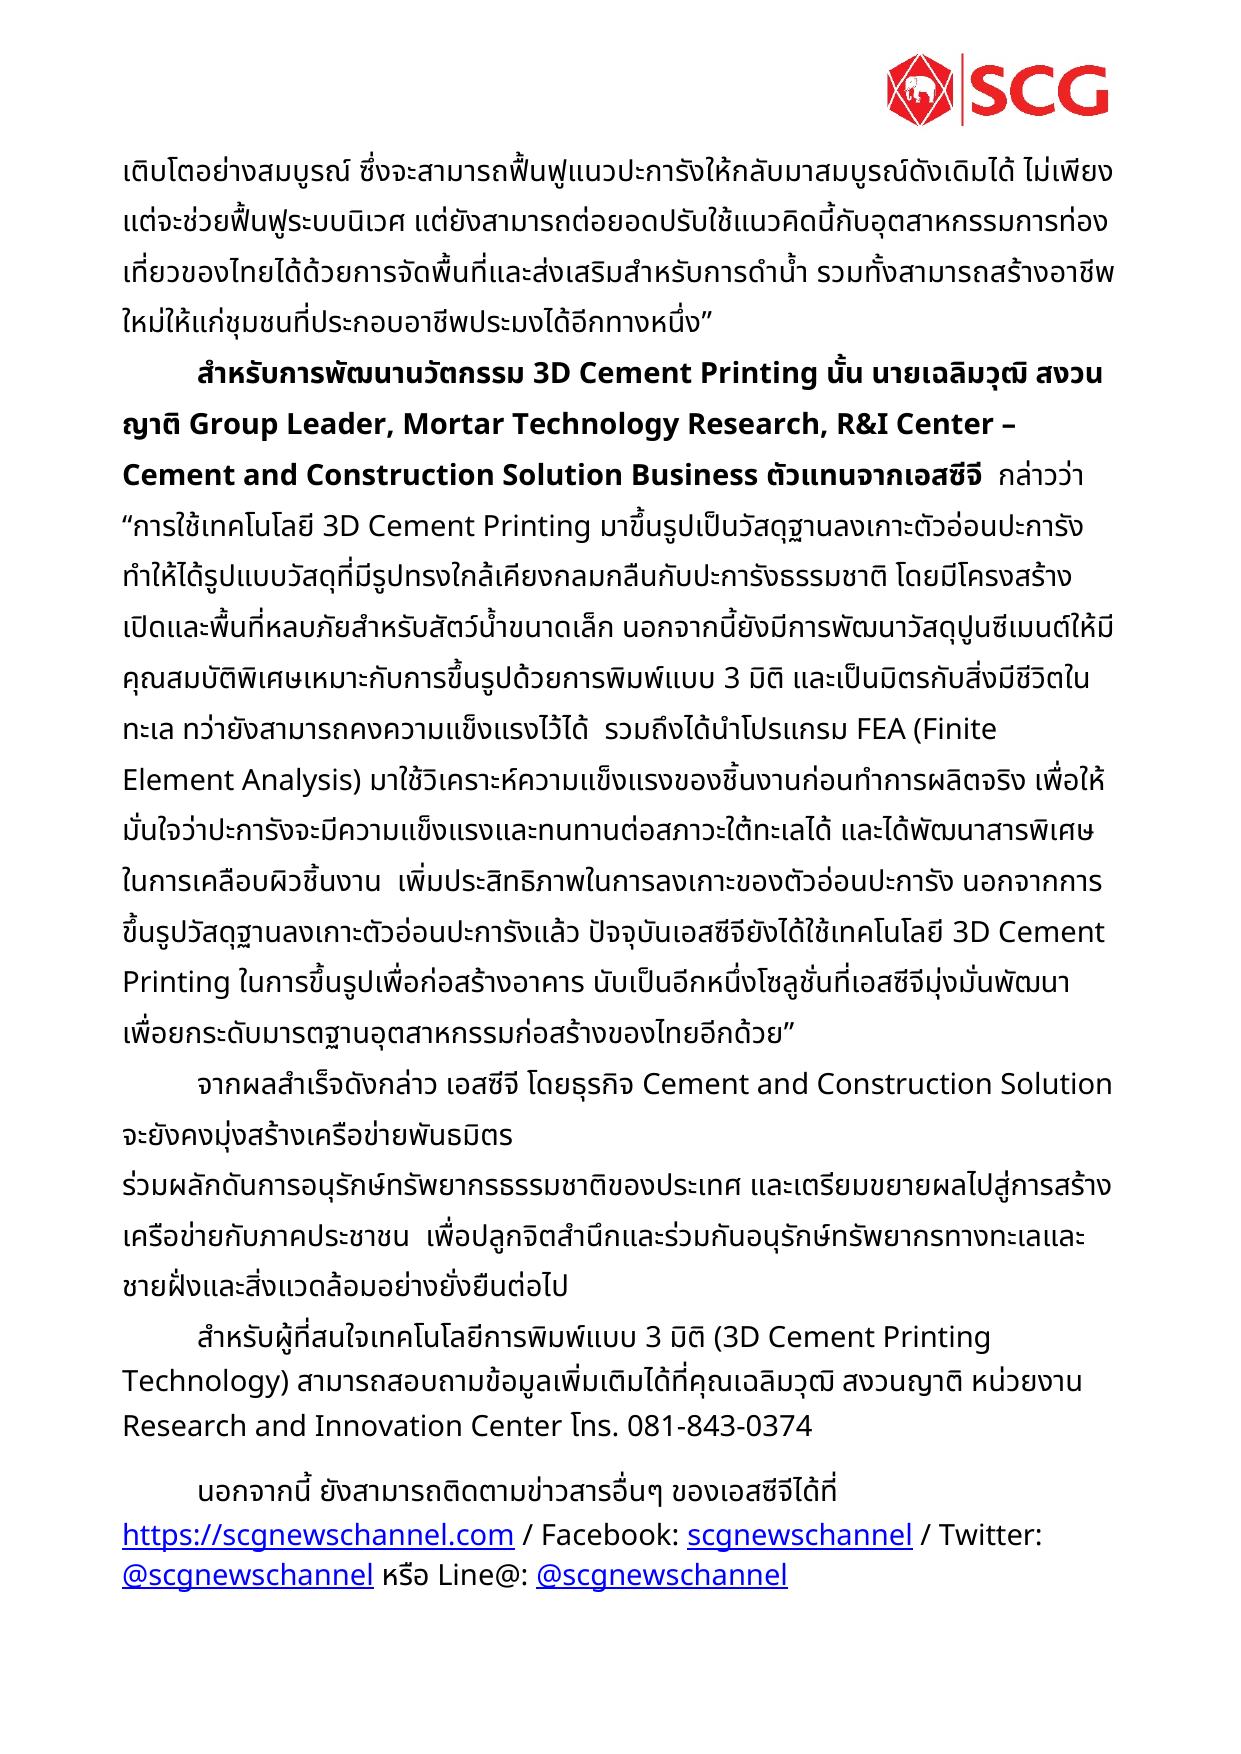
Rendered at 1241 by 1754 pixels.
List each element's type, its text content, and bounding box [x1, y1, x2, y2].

text สำหรับการพัฒนานวัตกรรม 3D Cement Printing นั้น นายเฉลิมวุฒิ สงวนญาติ Group Leader, Mortar Technology Research, R&I Center – Cement and Construction Solution Business ตัวแทนจากเอสซีจี กล่าวว่า “การใช้เทคโนโลยี 3D Cement Printing มาขึ้นรูปเป็นวัสดุฐานลงเกาะตัวอ่อนปะการัง ทำให้ได้รูปแบบวัสดุที่มีรูปทรงใกล้เคียงกลมกลืนกับปะการังธรรมชาติ โดยมีโครงสร้างเปิดและพื้นที่หลบภัยสำหรับสัตว์น้ำขนาดเล็ก นอกจากนี้ยังมีการพัฒนาวัสดุปูนซีเมนต์ให้มีคุณสมบัติพิเศษเหมาะกับการขึ้นรูปด้วยการพิมพ์แบบ 3 มิติ และเป็นมิตรกับสิ่งมีชีวิตในทะเล ทว่ายังสามารถคงความแข็งแรงไว้ได้ รวมถึงได้นำโปรแกรม FEA (Finite Element Analysis) มาใช้วิเคราะห์ความแข็งแรงของชิ้นงานก่อนทำการผลิตจริง เพื่อให้มั่นใจว่าปะการังจะมีความแข็งแรงและทนทานต่อสภาวะใต้ทะเลได้ และได้พัฒนาสารพิเศษในการเคลือบผิวชิ้นงาน เพิ่มประสิทธิภาพในการลงเกาะของตัวอ่อนปะการัง นอกจากการขึ้นรูปวัสดุฐานลงเกาะตัวอ่อนปะการังแล้ว ปัจจุบันเอสซีจียังได้ใช้เทคโนโลยี 3D Cement Printing ในการขึ้นรูปเพื่อก่อสร้างอาคาร นับเป็นอีกหนึ่งโซลูชั่นที่เอสซีจีมุ่งมั่นพัฒนา เพื่อยกระดับมารตฐานอุตสาหกรรมก่อสร้างของไทยอีกด้วย” [122, 352, 1116, 1057]
picture [877, 46, 1116, 136]
text จากผลสำเร็จดังกล่าว เอสซีจี โดยธุรกิจ Cement and Construction Solution จะยังคงมุ่งสร้างเครือข่ายพันธมิตร ร่วมผลักดันการอนุรักษ์ทรัพยากรธรรมชาติของประเทศ และเตรียมขยายผลไปสู่การสร้างเครือข่ายกับภาคประชาชน เพื่อปลูกจิตสำนึกและร่วมกันอนุรักษ์ทรัพยากรทางทะเลและชายฝั่งและสิ่งแวดล้อมอย่างยั่งยืนต่อไป [122, 1063, 1116, 1310]
text นอกจากนี้ ยังสามารถติดตามข่าวสารอื่นๆ ของเอสซีจีได้ที่ https://scgnewschannel.com / Facebook: scgnewschannel / Twitter: @scgnewschannel หรือ Line@: @scgnewschannel [122, 1470, 1116, 1598]
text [122, 150, 1116, 346]
text สำหรับผู้ที่สนใจเทคโนโลยีการพิมพ์แบบ 3 มิติ (3D Cement Printing Technology) สามารถสอบถามข้อมูลเพิ่มเติมได้ที่คุณเฉลิมวุฒิ สงวนญาติ หน่วยงาน Research and Innovation Center โทร. 081-843-0374 [122, 1316, 1116, 1449]
